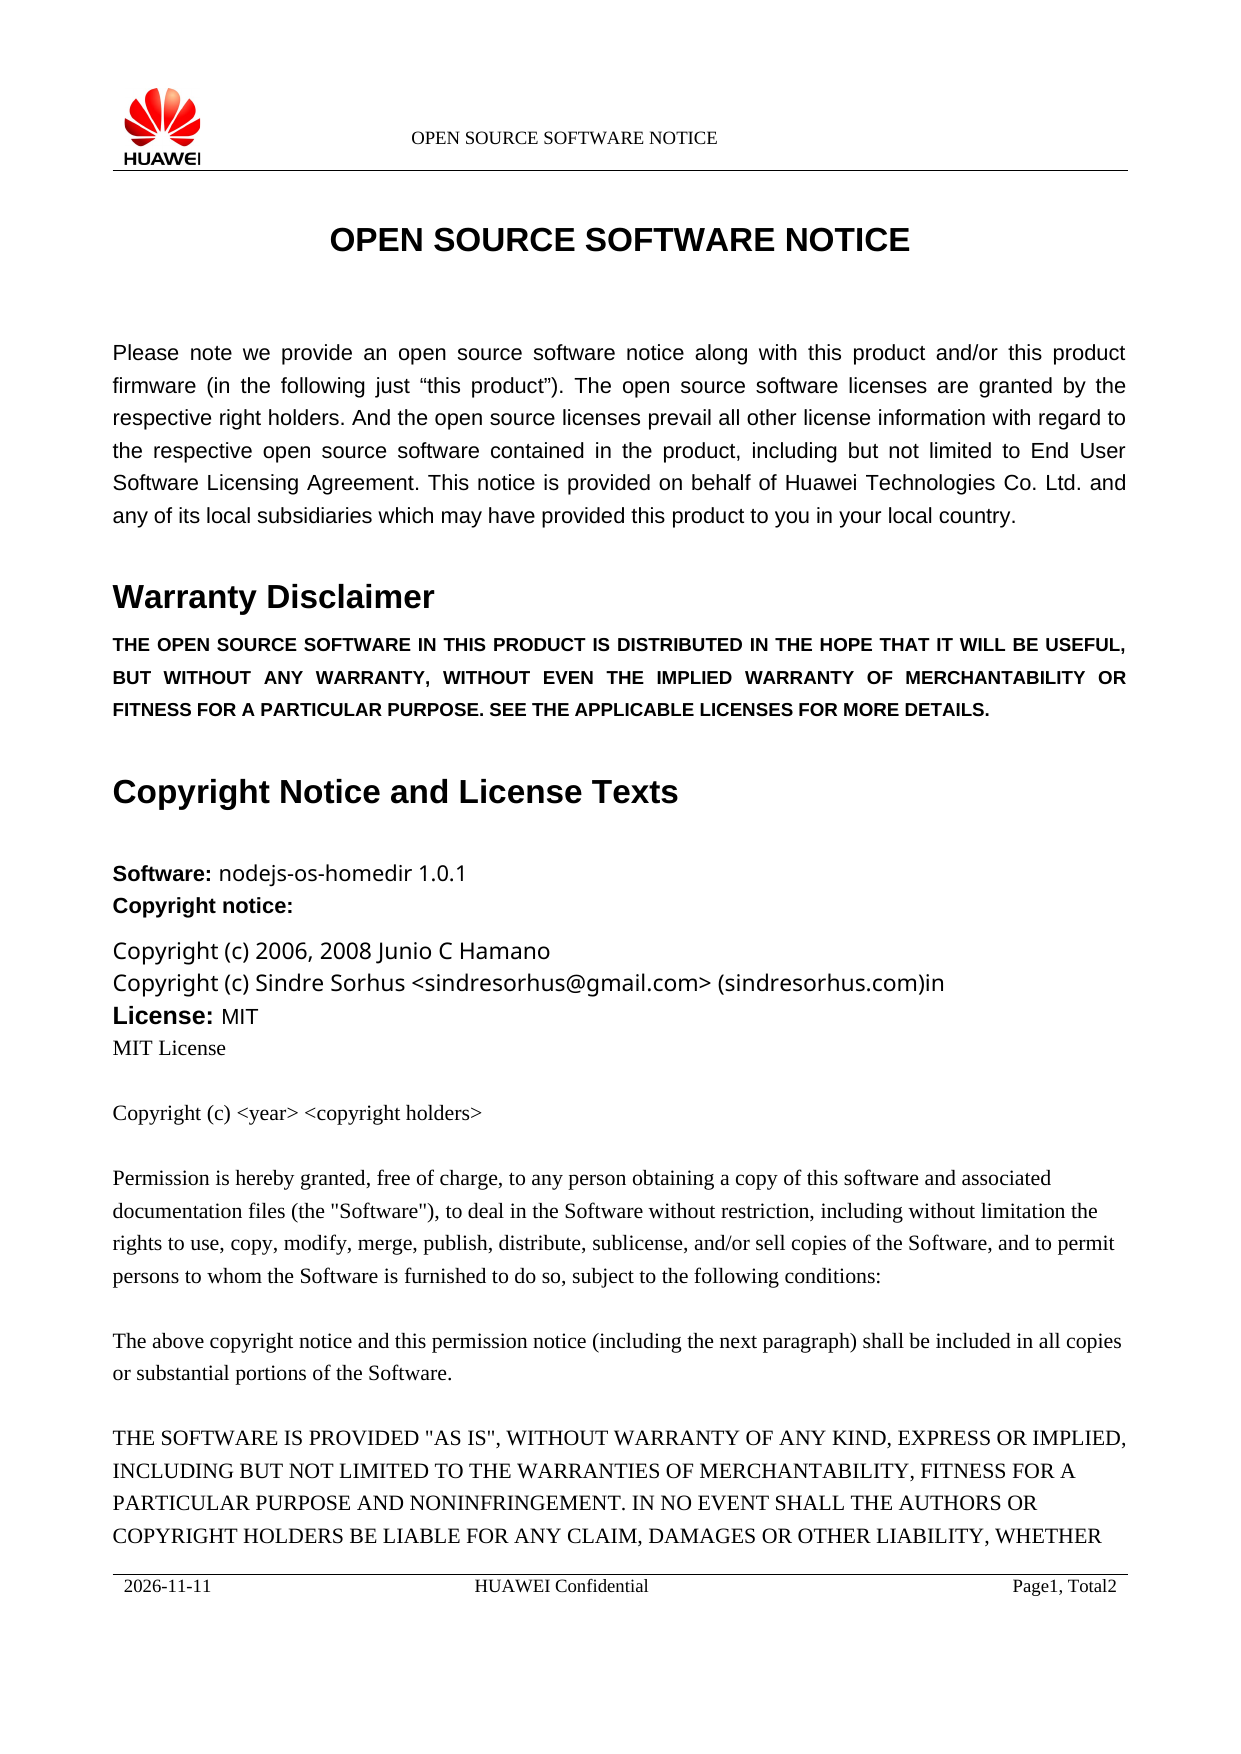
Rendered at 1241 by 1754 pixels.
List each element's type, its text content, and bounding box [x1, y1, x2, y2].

picture [124, 88, 201, 165]
text Warranty Disclaimer [112, 564, 1128, 629]
text Copyright (c) 2006, 2008 Junio C Hamano [112, 934, 1128, 966]
text The open source software in this product is distributed in the hope that it will be useful, but WITHOUT ANY WARRANTY, without even the implied warranty of MERCHANTABILITY or FITNESS FOR A PARTICULAR PURPOSE. See the applicable licenses for more details. [112, 629, 1128, 726]
text Please note we provide an open source software notice along with this product and/or this product firmware (in the following just “this product”). The open source software licenses are granted by the respective right holders. And the open source licenses prevail all other license information with regard to the respective open source software contained in the product, including but not limited to End User Software Licensing Agreement. This notice is provided on behalf of Huawei Technologies Co. Ltd. and any of its local subsidiaries which may have provided this product to you in your local country. [112, 336, 1128, 531]
title Software: nodejs-os-homedir 1.0.1 [112, 856, 1128, 889]
text Copyright Notice and License Texts [112, 759, 1128, 824]
text Copyright (c) Sindre Sorhus <sindresorhus@gmail.com> (sindresorhus.com)in [112, 966, 1128, 999]
text OPEN SOURCE SOFTWARE NOTICE [112, 206, 1128, 271]
text Copyright notice: [112, 889, 1128, 921]
text License: MIT [112, 999, 1128, 1031]
